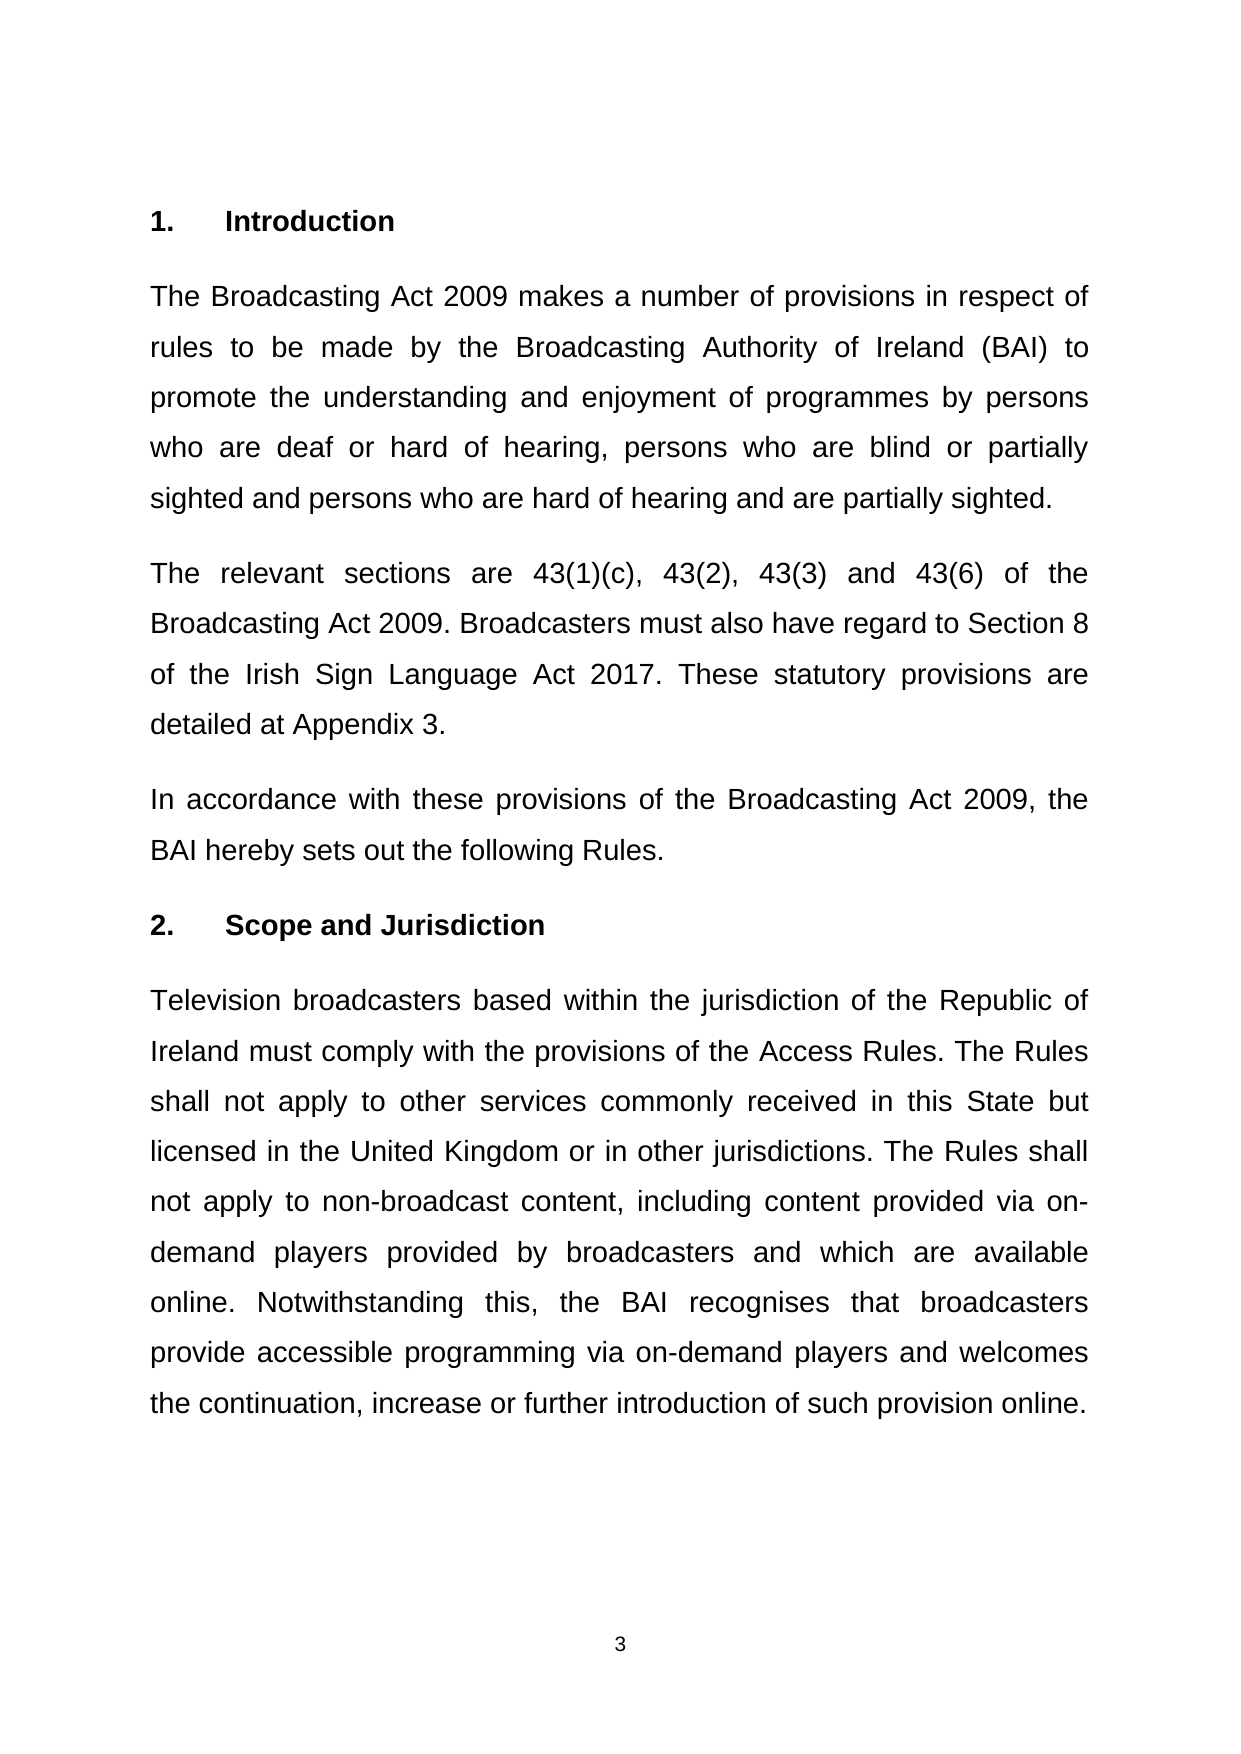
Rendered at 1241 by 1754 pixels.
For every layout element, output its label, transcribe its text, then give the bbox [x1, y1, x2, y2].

text The relevant sections are 43(1)(c), 43(2), 43(3) and 43(6) of the Broadcasting Act 2009. Broadcasters must also have regard to Section 8 of the Irish Sign Language Act 2017. These statutory provisions are detailed at Appendix 3. [150, 556, 1090, 741]
list Introduction [150, 204, 1090, 238]
text Television broadcasters based within the jurisdiction of the Republic of Ireland must comply with the provisions of the Access Rules. The Rules shall not apply to other services commonly received in this State but licensed in the United Kingdom or in other jurisdictions. The Rules shall not apply to non-broadcast content, including content provided via on-demand players provided by broadcasters and which are available online. Notwithstanding this, the BAI recognises that broadcasters provide accessible programming via on-demand players and welcomes the continuation, increase or further introduction of such provision online. [150, 983, 1090, 1419]
text In accordance with these provisions of the Broadcasting Act 2009, the BAI hereby sets out the following Rules. [150, 782, 1090, 866]
text 2. Scope and Jurisdiction [150, 908, 1090, 941]
text The Broadcasting Act 2009 makes a number of provisions in respect of rules to be made by the Broadcasting Authority of Ireland (BAI) to promote the understanding and enjoyment of programmes by persons who are deaf or hard of hearing, persons who are blind or partially sighted and persons who are hard of hearing and are partially sighted. [150, 279, 1090, 514]
